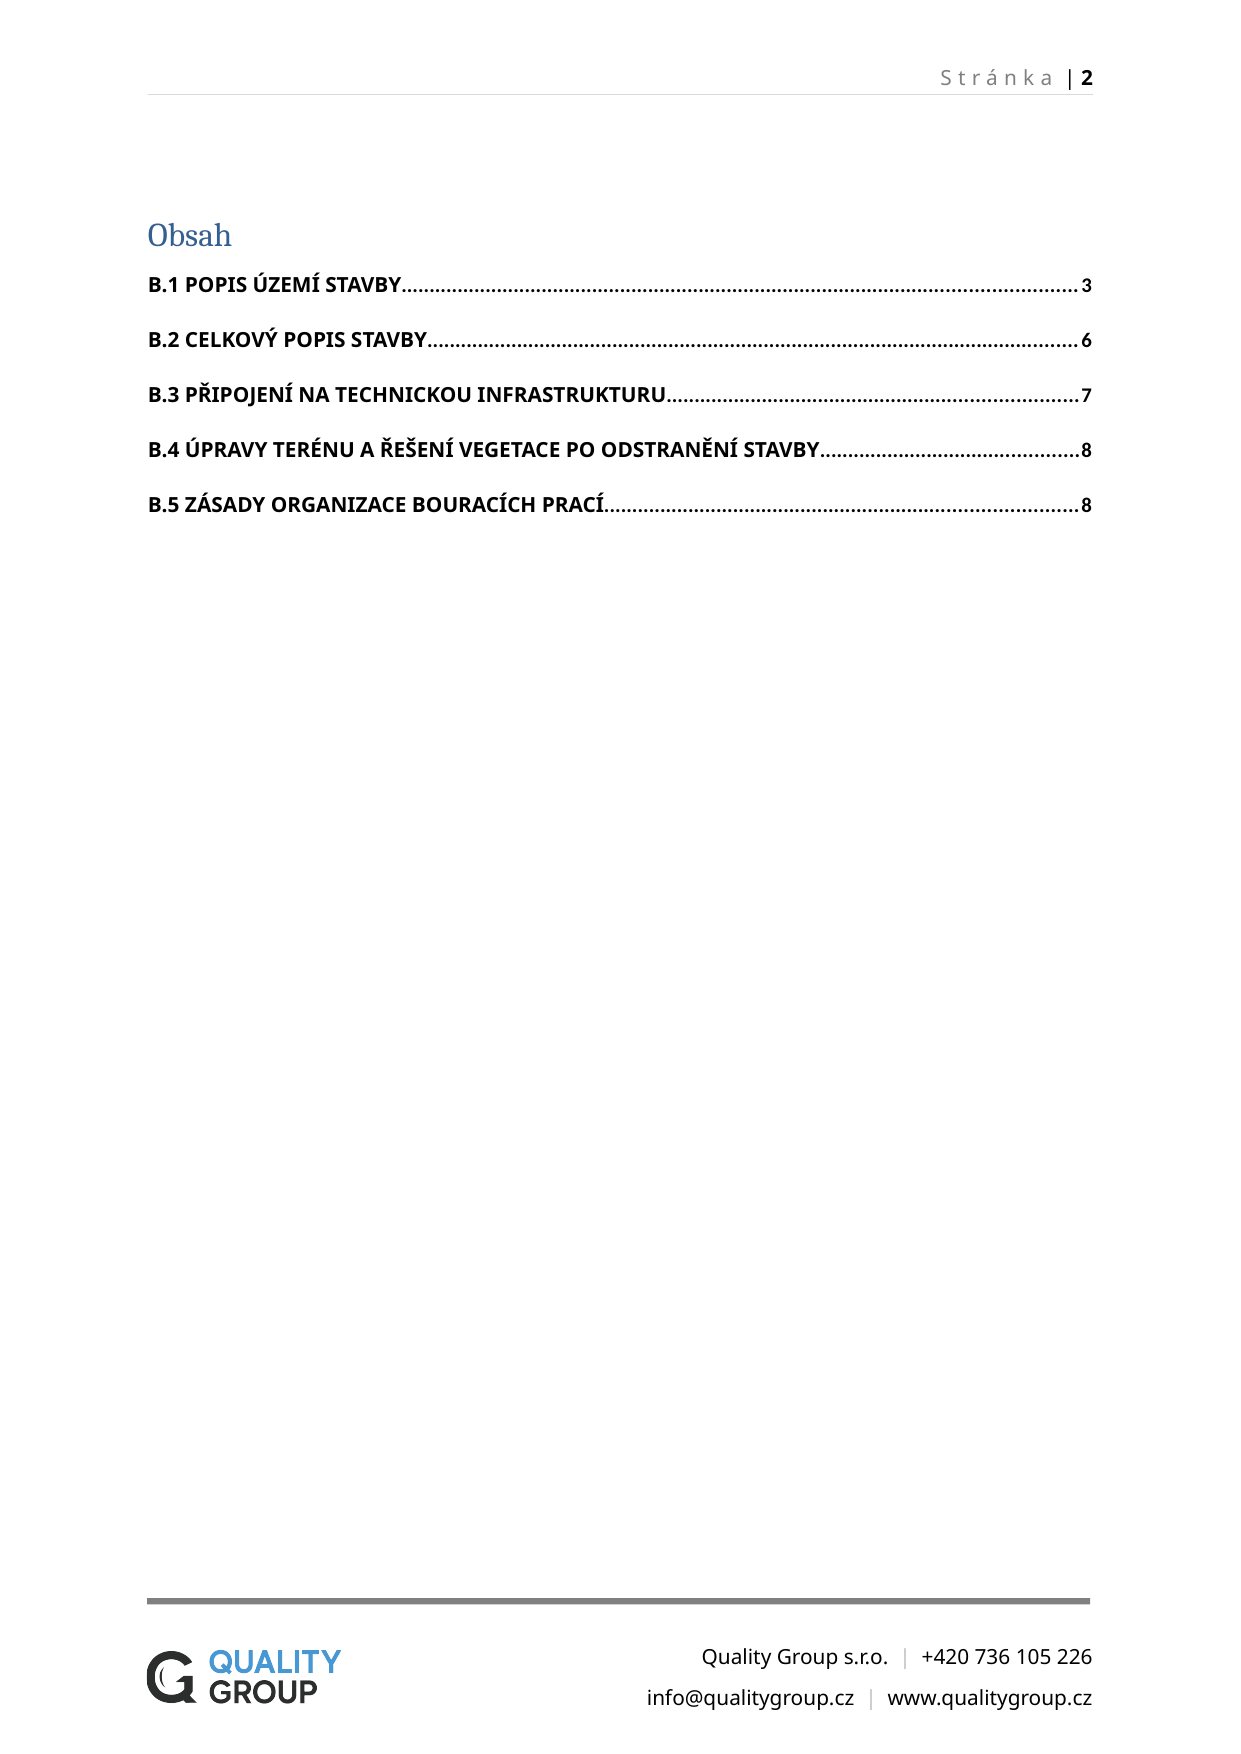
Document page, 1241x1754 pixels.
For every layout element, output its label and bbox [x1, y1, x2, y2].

picture [146, 1645, 342, 1711]
